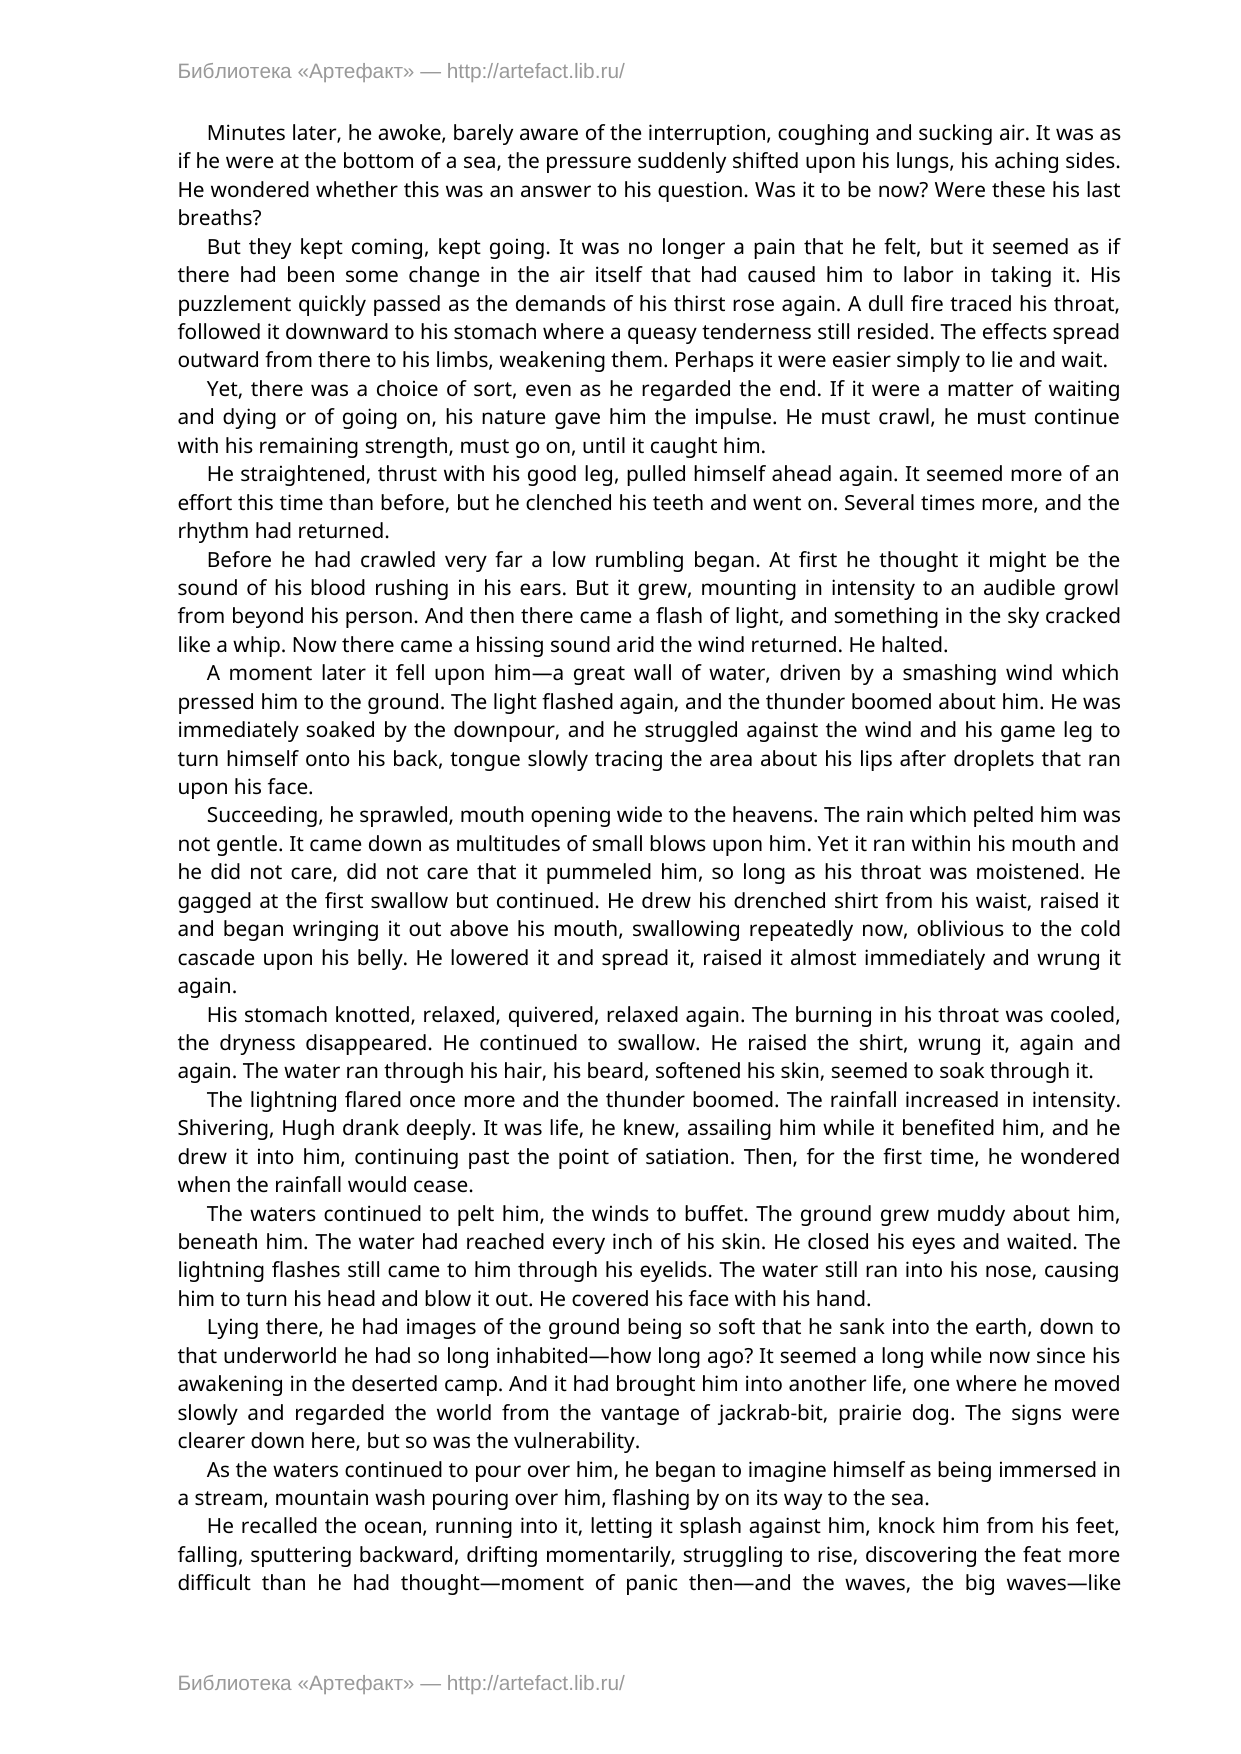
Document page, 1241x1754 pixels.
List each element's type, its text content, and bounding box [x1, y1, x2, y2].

text Before he had crawled very far a low rumbling began. At first he thought it might be the sound of his blood rushing in his ears. But it grew, mounting in intensity to an audible growl from beyond his person. And then there came a flash of light, and something in the sky cracked like a whip. Now there came a hissing sound arid the wind returned. He halted. [177, 545, 1122, 658]
text A moment later it fell upon him—a great wall of water, driven by a smashing wind which pressed him to the ground. The light flashed again, and the thunder boomed about him. He was immediately soaked by the downpour, and he struggled against the wind and his game leg to turn himself onto his back, tongue slowly tracing the area about his lips after droplets that ran upon his face. [177, 658, 1122, 801]
text Succeeding, he sprawled, mouth opening wide to the heavens. The rain which pelted him was not gentle. It came down as multitudes of small blows upon him. Yet it ran within his mouth and he did not care, did not care that it pummeled him, so long as his throat was moistened. He gagged at the first swallow but continued. He drew his drenched shirt from his waist, raised it and began wringing it out above his mouth, swallowing repeatedly now, oblivious to the cold cascade upon his belly. He lowered it and spread it, raised it almost immediately and wrung it again. [177, 801, 1122, 1000]
text As the waters continued to pour over him, he began to imagine himself as being immersed in a stream, mountain wash pouring over him, flashing by on its way to the sea. [177, 1455, 1122, 1512]
text The waters continued to pelt him, the winds to buffet. The ground grew muddy about him, beneath him. The water had reached every inch of his skin. He closed his eyes and waited. The lightning flashes still came to him through his eyelids. The water still ran into his nose, causing him to turn his head and blow it out. He covered his face with his hand. [177, 1199, 1122, 1312]
text He straightened, thrust with his good leg, pulled himself ahead again. It seemed more of an effort this time than before, but he clenched his teeth and went on. Several times more, and the rhythm had returned. [177, 459, 1122, 545]
text The lightning flared once more and the thunder boomed. The rainfall increased in intensity. Shivering, Hugh drank deeply. It was life, he knew, assailing him while it benefited him, and he drew it into him, continuing past the point of satiation. Then, for the first time, he wondered when the rainfall would cease. [177, 1085, 1122, 1199]
text Lying there, he had images of the ground being so soft that he sank into the earth, down to that underworld he had so long inhabited—how long ago? It seemed a long while now since his awakening in the deserted camp. And it had brought him into another life, one where he moved slowly and regarded the world from the vantage of jackrab-bit, prairie dog. The signs were clearer down here, but so was the vulnerability. [177, 1312, 1122, 1455]
text Minutes later, he awoke, barely aware of the interruption, coughing and sucking air. It was as if he were at the bottom of a sea, the pressure suddenly shifted upon his lungs, his aching sides. He wondered whether this was an answer to his question. Was it to be now? Were these his last breaths? [177, 118, 1122, 232]
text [177, 1512, 1122, 1597]
text His stomach knotted, relaxed, quivered, relaxed again. The burning in his throat was cooled, the dryness disappeared. He continued to swallow. He raised the shirt, wrung it, again and again. The water ran through his hair, his beard, softened his skin, seemed to soak through it. [177, 1000, 1122, 1085]
text Yet, there was a choice of sort, even as he regarded the end. If it were a matter of waiting and dying or of going on, his nature gave him the impulse. He must crawl, he must continue with his remaining strength, must go on, until it caught him. [177, 374, 1122, 459]
text But they kept coming, kept going. It was no longer a pain that he felt, but it seemed as if there had been some change in the air itself that had caused him to labor in taking it. His puzzlement quickly passed as the demands of his thirst rose again. A dull fire traced his throat, followed it downward to his stomach where a queasy tenderness still resided. The effects spread outward from there to his limbs, weakening them. Perhaps it were easier simply to lie and wait. [177, 232, 1122, 374]
